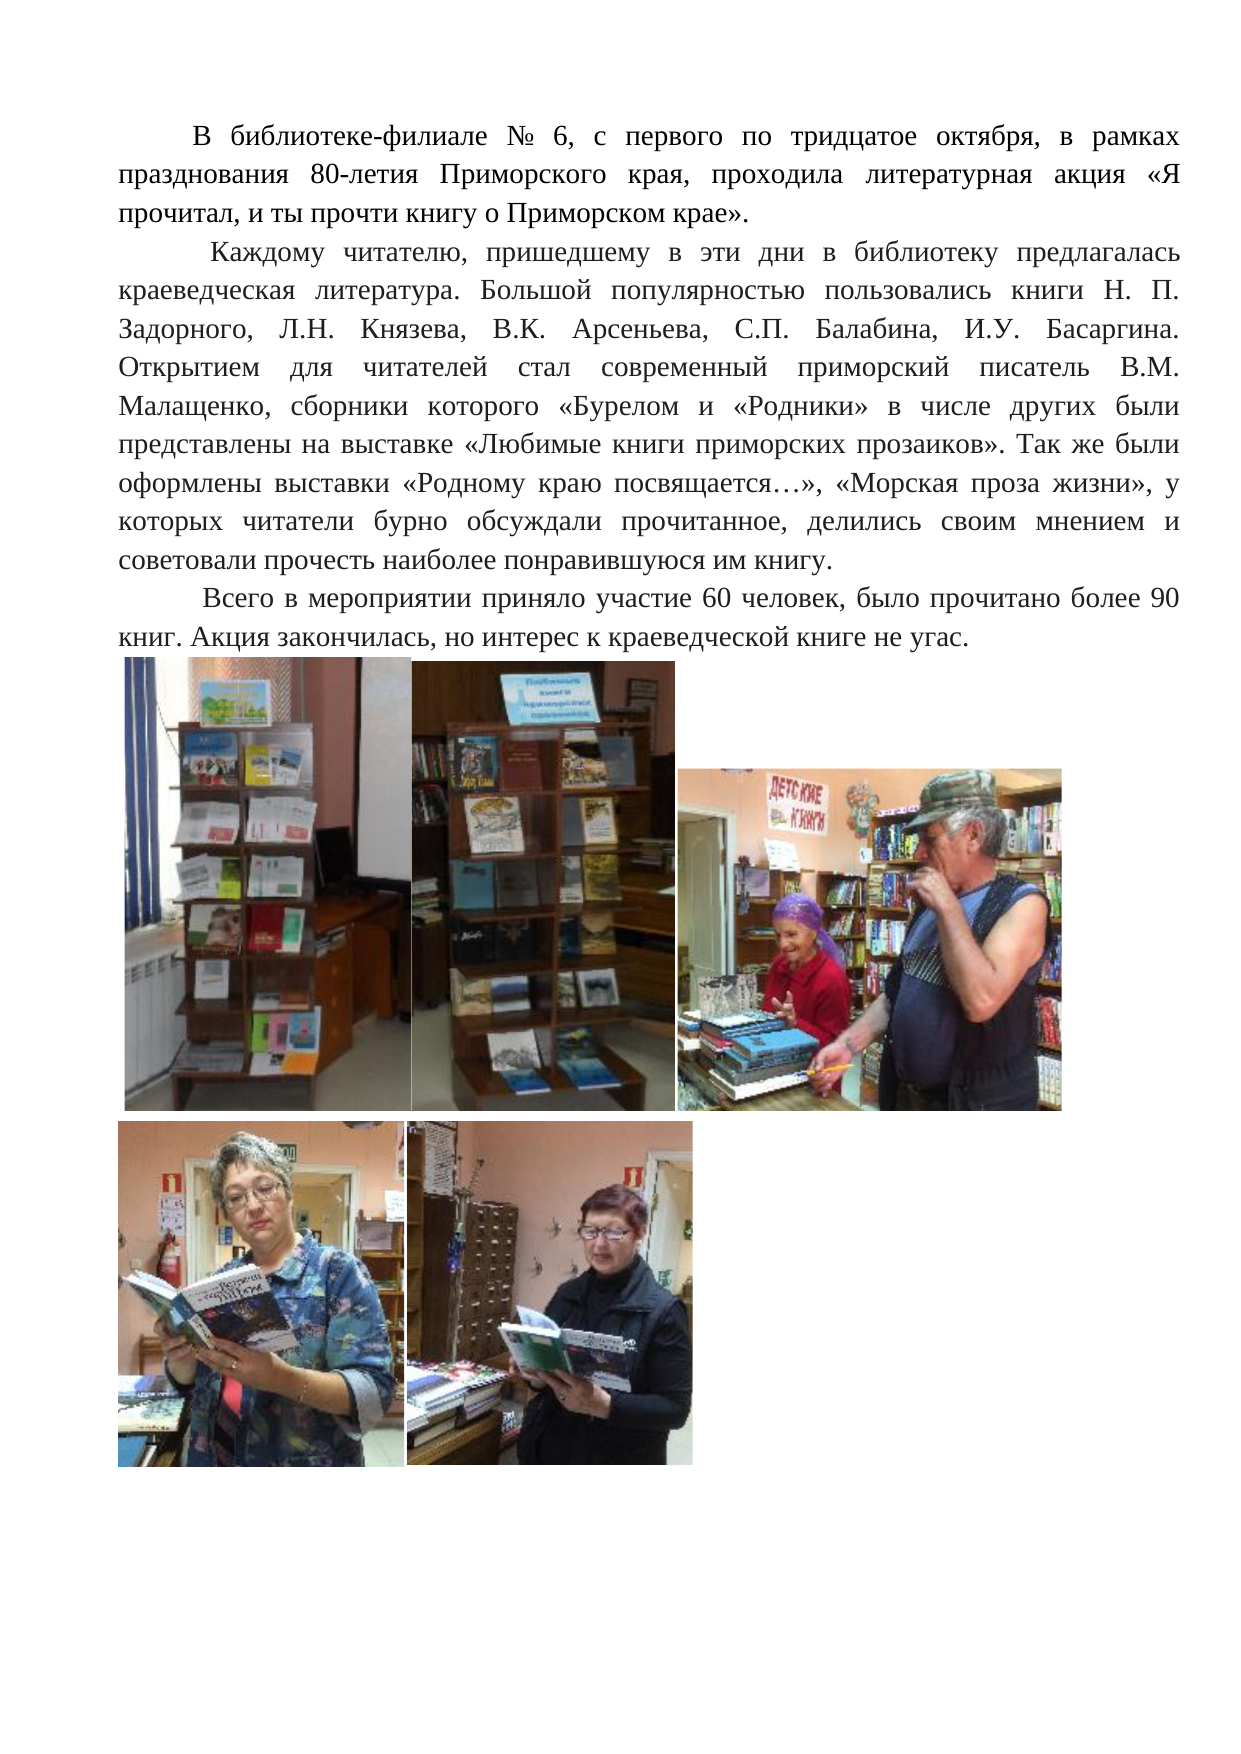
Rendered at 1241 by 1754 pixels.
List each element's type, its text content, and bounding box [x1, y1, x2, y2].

text В библиотеке-филиале № 6, с первого по тридцатое октября, в рамках празднования 80-летия Приморского края, проходила литературная акция «Я прочитал, и ты прочти книгу о Приморском крае». [118, 118, 1181, 229]
picture [118, 1121, 405, 1467]
picture [677, 769, 1062, 1111]
text Всего в мероприятии приняло участие 60 человек, было прочитано более 90 книг. Акция закончилась, но интерес к краеведческой книге не угас. [118, 581, 1181, 653]
picture [124, 657, 675, 1111]
picture [407, 1121, 693, 1465]
text Каждому читателю, пришедшему в эти дни в библиотеку предлагалась краеведческая литература. Большой популярностью пользовались книги Н. П. Задорного, Л.Н. Князева, В.К. Арсеньева, С.П. Балабина, И.У. Басаргина. Открытием для читателей стал современный приморский писатель В.М. Малащенко, сборники которого «Бурелом и «Родники» в числе других были представлены на выставке «Любимые книги приморских прозаиков». Так же были оформлены выставки «Родному краю посвящается…», «Морская проза жизни», у которых читатели бурно обсуждали прочитанное, делились своим мнением и советовали прочесть наиболее понравившуюся им книгу. [118, 234, 1181, 576]
